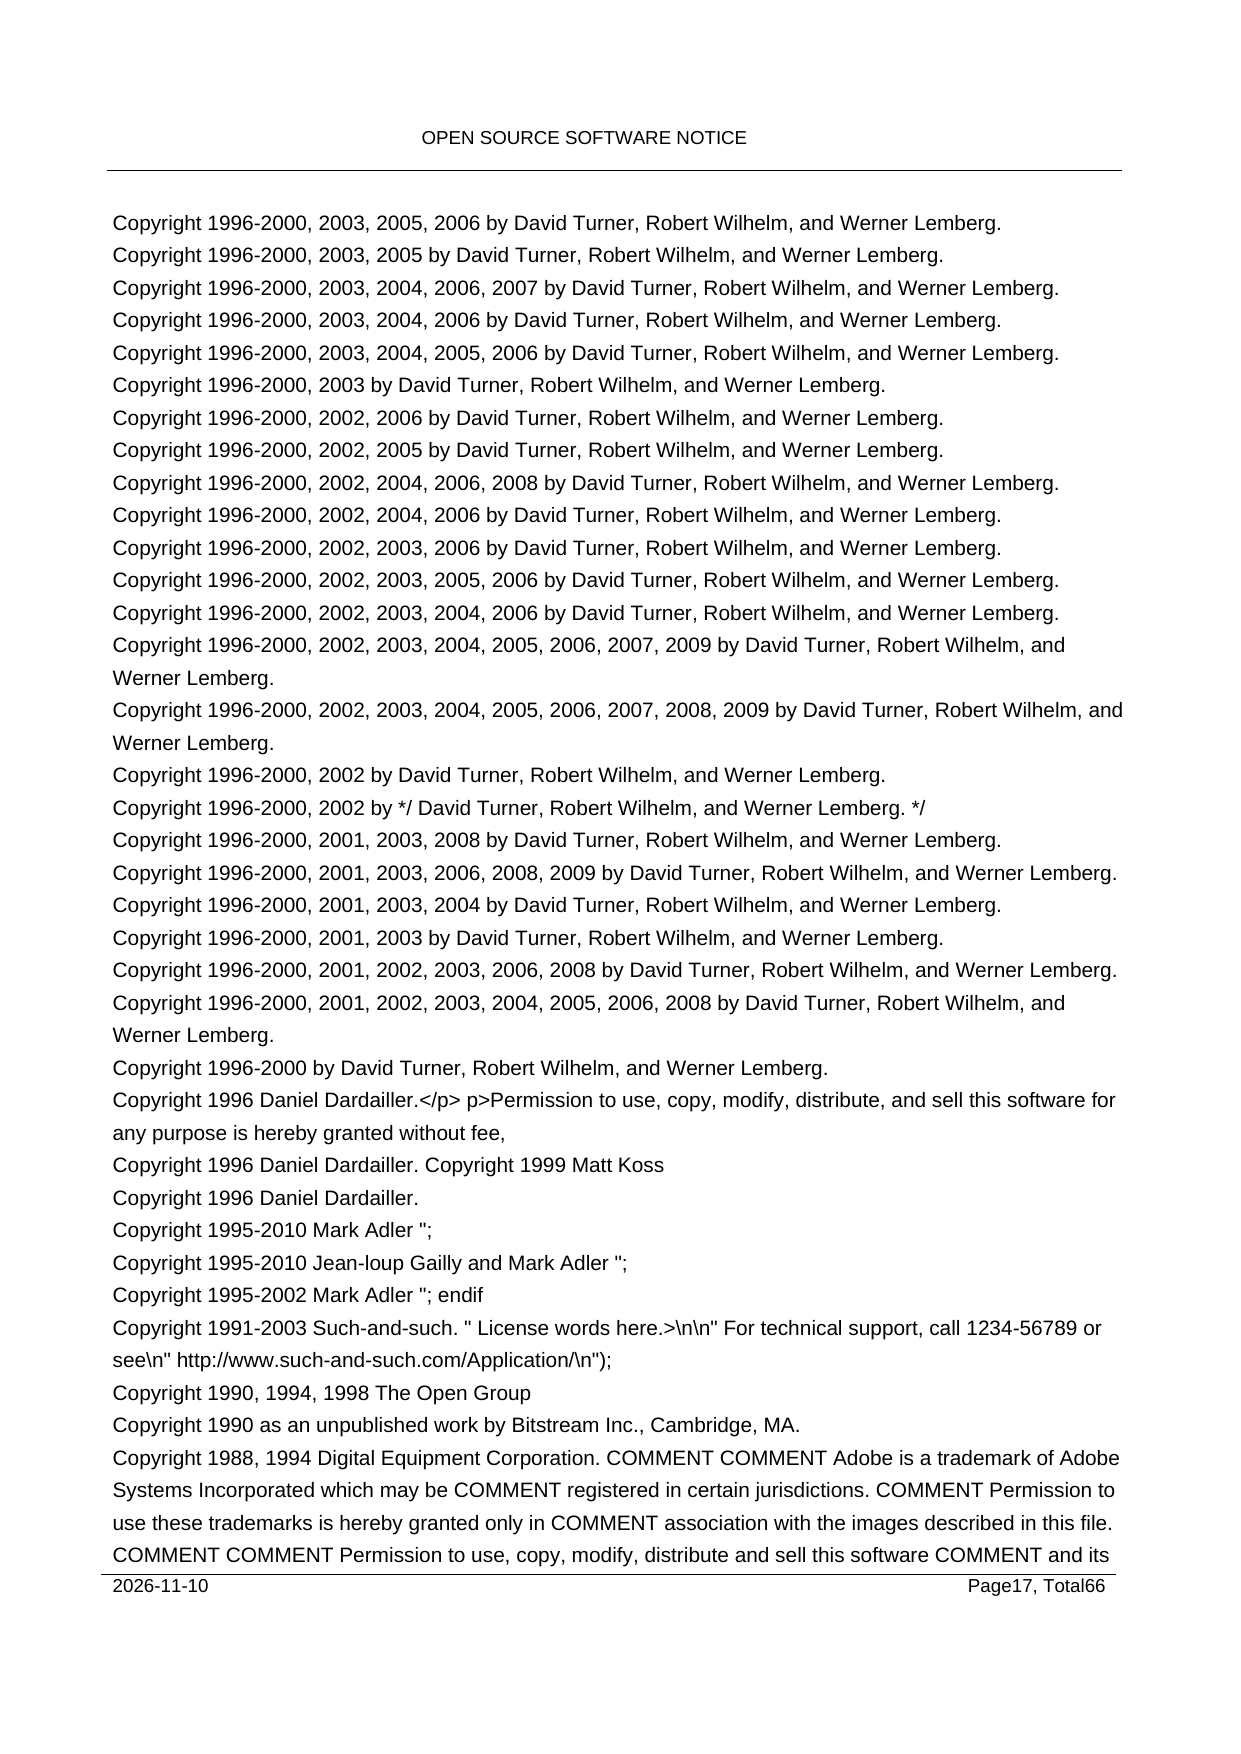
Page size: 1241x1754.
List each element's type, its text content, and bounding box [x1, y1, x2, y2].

text Copyright 1996-2000, 2002, 2004, 2006 by David Turner, Robert Wilhelm, and Werner Lemberg. [112, 499, 1128, 531]
text Copyright 1996-2000, 2002, 2003, 2006 by David Turner, Robert Wilhelm, and Werner Lemberg. [112, 531, 1128, 564]
text Copyright 1996-2000, 2003, 2005, 2006 by David Turner, Robert Wilhelm, and Werner Lemberg. [112, 206, 1128, 239]
text Copyright 1996 Daniel Dardailler.</p> p>Permission to use, copy, modify, distribute, and sell this software for any purpose is hereby granted without fee, [112, 1084, 1128, 1149]
text Copyright 1996-2000, 2003, 2004, 2006 by David Turner, Robert Wilhelm, and Werner Lemberg. [112, 304, 1128, 336]
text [112, 1409, 1128, 1571]
text Copyright 1991-2003 Such-and-such. " License words here.>\n\n" For technical support, call 1234-56789 or see\n" http://www.such-and-such.com/Application/\n"); [112, 1311, 1128, 1376]
text Copyright 1996-2000, 2001, 2002, 2003, 2006, 2008 by David Turner, Robert Wilhelm, and Werner Lemberg. [112, 954, 1128, 986]
text Copyright 1996-2000, 2002 by */ David Turner, Robert Wilhelm, and Werner Lemberg. */ [112, 791, 1128, 824]
text Copyright 1996 Daniel Dardailler. [112, 1181, 1128, 1214]
text Copyright 1996-2000, 2002, 2003, 2004, 2006 by David Turner, Robert Wilhelm, and Werner Lemberg. [112, 596, 1128, 629]
text Copyright 1996 Daniel Dardailler. Copyright 1999 Matt Koss [112, 1149, 1128, 1181]
text Copyright 1995-2010 Mark Adler "; [112, 1214, 1128, 1246]
text Copyright 1996-2000, 2002, 2004, 2006, 2008 by David Turner, Robert Wilhelm, and Werner Lemberg. [112, 466, 1128, 499]
text Copyright 1996-2000, 2001, 2003 by David Turner, Robert Wilhelm, and Werner Lemberg. [112, 921, 1128, 954]
text Copyright 1996-2000, 2002 by David Turner, Robert Wilhelm, and Werner Lemberg. [112, 759, 1128, 791]
text Copyright 1996-2000, 2001, 2003, 2004 by David Turner, Robert Wilhelm, and Werner Lemberg. [112, 889, 1128, 921]
text Copyright 1996-2000, 2001, 2003, 2008 by David Turner, Robert Wilhelm, and Werner Lemberg. [112, 824, 1128, 856]
text Copyright 1996-2000, 2001, 2002, 2003, 2004, 2005, 2006, 2008 by David Turner, Robert Wilhelm, and Werner Lemberg. [112, 986, 1128, 1051]
text Copyright 1996-2000, 2002, 2006 by David Turner, Robert Wilhelm, and Werner Lemberg. [112, 401, 1128, 434]
text Copyright 1996-2000, 2003 by David Turner, Robert Wilhelm, and Werner Lemberg. [112, 369, 1128, 401]
text Copyright 1996-2000, 2003, 2004, 2005, 2006 by David Turner, Robert Wilhelm, and Werner Lemberg. [112, 336, 1128, 369]
text Copyright 1996-2000, 2002, 2003, 2005, 2006 by David Turner, Robert Wilhelm, and Werner Lemberg. [112, 564, 1128, 596]
text Copyright 1995-2010 Jean-loup Gailly and Mark Adler "; [112, 1246, 1128, 1279]
text Copyright 1996-2000, 2003, 2005 by David Turner, Robert Wilhelm, and Werner Lemberg. [112, 239, 1128, 271]
text Copyright 1996-2000, 2002, 2005 by David Turner, Robert Wilhelm, and Werner Lemberg. [112, 434, 1128, 466]
text Copyright 1996-2000, 2003, 2004, 2006, 2007 by David Turner, Robert Wilhelm, and Werner Lemberg. [112, 271, 1128, 304]
text Copyright 1996-2000 by David Turner, Robert Wilhelm, and Werner Lemberg. [112, 1051, 1128, 1084]
text Copyright 1990, 1994, 1998 The Open Group [112, 1376, 1128, 1409]
text Copyright 1996-2000, 2002, 2003, 2004, 2005, 2006, 2007, 2008, 2009 by David Turner, Robert Wilhelm, and Werner Lemberg. [112, 694, 1128, 759]
text Copyright 1996-2000, 2002, 2003, 2004, 2005, 2006, 2007, 2009 by David Turner, Robert Wilhelm, and Werner Lemberg. [112, 629, 1128, 694]
text Copyright 1996-2000, 2001, 2003, 2006, 2008, 2009 by David Turner, Robert Wilhelm, and Werner Lemberg. [112, 856, 1128, 889]
text Copyright 1995-2002 Mark Adler "; endif [112, 1279, 1128, 1311]
